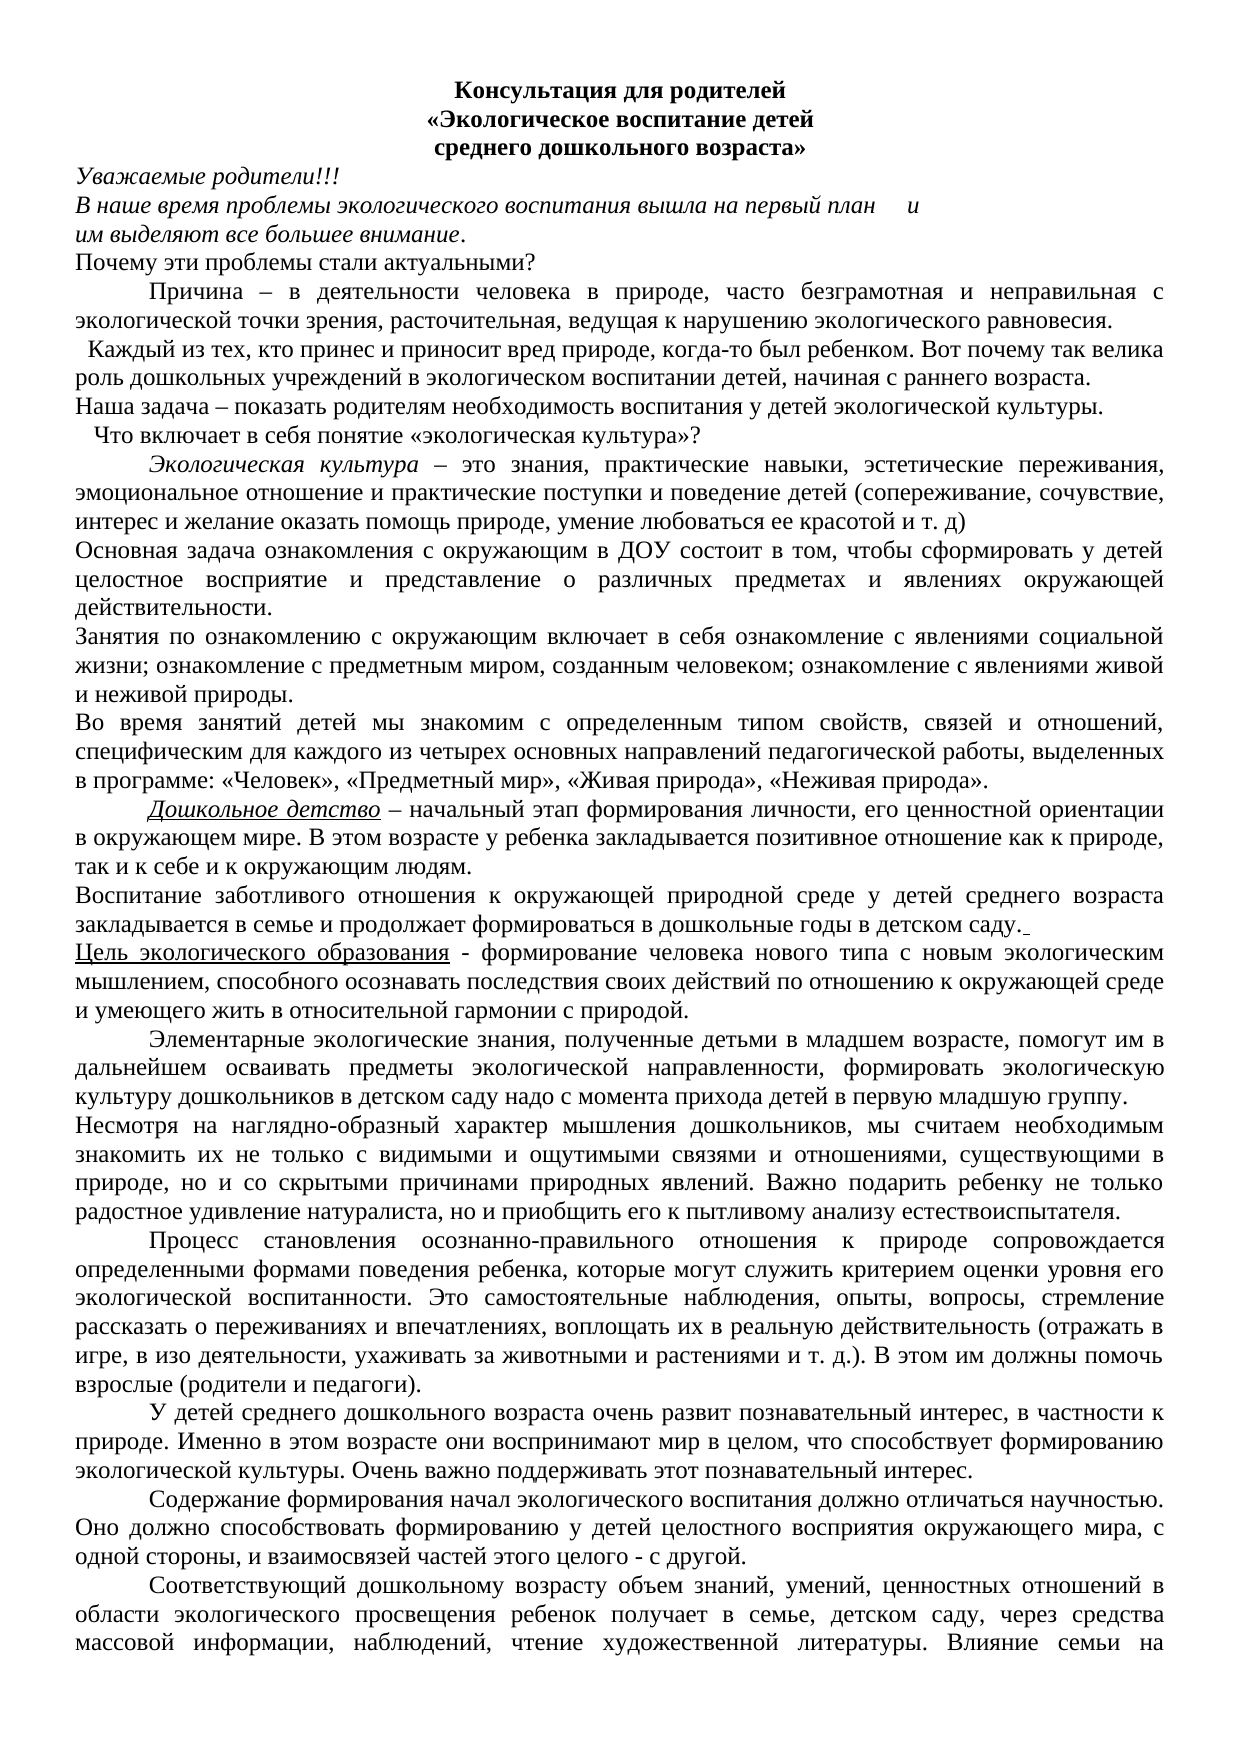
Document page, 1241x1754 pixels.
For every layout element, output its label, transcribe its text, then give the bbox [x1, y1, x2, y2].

text Цель экологического образования - формирование человека нового типа с новым экологическим мышлением, способного осознавать последствия своих действий по отношению к окружающей среде и умеющего жить в относительной гармонии с природой. [75, 937, 1165, 1024]
text Что включает в себя понятие «экологическая культура»? [75, 420, 1165, 449]
text Элементарные экологические знания, полученные детьми в младшем возрасте, помогут им в дальнейшем осваивать предметы экологической направленности, формировать экологическую культуру дошкольников в детском саду надо с момента прихода детей в первую младшую группу. [75, 1024, 1165, 1110]
text среднего дошкольного возраста» [75, 132, 1165, 161]
text Наша задача – показать родителям необходимость воспитания у детей экологической культуры. [75, 391, 1165, 420]
text Воспитание заботливого отношения к окружающей природной среде у детей среднего возраста закладывается в семье и продолжает формироваться в дошкольные годы в детском саду. [75, 880, 1165, 937]
text Содержание формирования начал экологического воспитания должно отличаться научностью. Оно должно способствовать формированию у детей целостного восприятия окружающего мира, с одной стороны, и взаимосвязей частей этого целого - с другой. [75, 1484, 1165, 1570]
text Дошкольное детство – начальный этап формирования личности, его ценностной ориентации в окружающем мире. В этом возрасте у ребенка закладывается позитивное отношение как к природе, так и к себе и к окружающим людям. [75, 794, 1165, 880]
text Процесс становления осознанно-правильного отношения к природе сопровождается определенными формами поведения ребенка, которые могут служить критерием оценки уровня его экологической воспитанности. Это самостоятельные наблюдения, опыты, вопросы, стремление рассказать о переживаниях и впечатлениях, воплощать их в реальную действительность (отражать в игре, в изо деятельности, ухаживать за животными и растениями и т. д.). В этом им должны помочь взрослые (родители и педагоги). [75, 1225, 1165, 1397]
text им выделяют все большее внимание. [75, 219, 1165, 247]
text Основная задача ознакомления с окружающим в ДОУ состоит в том, чтобы сформировать у детей целостное восприятие и представление о различных предметах и явлениях окружающей действительности. [75, 535, 1165, 621]
text У детей среднего дошкольного возраста очень развит познавательный интерес, в частности к природе. Именно в этом возрасте они воспринимают мир в целом, что способствует формированию экологической культуры. Очень важно поддерживать этот познавательный интерес. [75, 1397, 1165, 1484]
text Уважаемые родители!!! [75, 161, 1165, 190]
text «Экологическое воспитание детей [75, 104, 1165, 132]
text Консультация для родителей [75, 75, 1165, 104]
text Во время занятий детей мы знакомим с определенным типом свойств, связей и отношений, специфическим для каждого из четырех основных направлений педагогической работы, выделенных в программе: «Человек», «Предметный мир», «Живая природа», «Неживая природа». [75, 707, 1165, 794]
text Занятия по ознакомлению с окружающим включает в себя ознакомление с явлениями социальной жизни; ознакомление с предметным миром, созданным человеком; ознакомление с явлениями живой и неживой природы. [75, 621, 1165, 707]
text Каждый из тех, кто принес и приносит вред природе, когда-то был ребенком. Вот почему так велика роль дошкольных учреждений в экологическом воспитании детей, начиная с раннего возраста. [75, 334, 1165, 391]
text В наше время проблемы экологического воспитания вышла на первый план и [75, 190, 1165, 219]
text Причина – в деятельности человека в природе, часто безграмотная и неправильная с экологической точки зрения, расточительная, ведущая к нарушению экологического равновесия. [75, 276, 1165, 334]
text Почему эти проблемы стали актуальными? [75, 247, 1165, 276]
text Экологическая культура – это знания, практические навыки, эстетические переживания, эмоциональное отношение и практические поступки и поведение детей (сопереживание, сочувствие, интерес и желание оказать помощь природе, умение любоваться ее красотой и т. д) [75, 449, 1165, 535]
text Несмотря на наглядно-образный характер мышления дошкольников, мы считаем необходимым знакомить их не только с видимыми и ощутимыми связями и отношениями, существующими в природе, но и со скрытыми причинами природных явлений. Важно подарить ребенку не только радостное удивление натуралиста, но и приобщить его к пытливому анализу естествоиспытателя. [75, 1110, 1165, 1225]
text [75, 1570, 1165, 1656]
